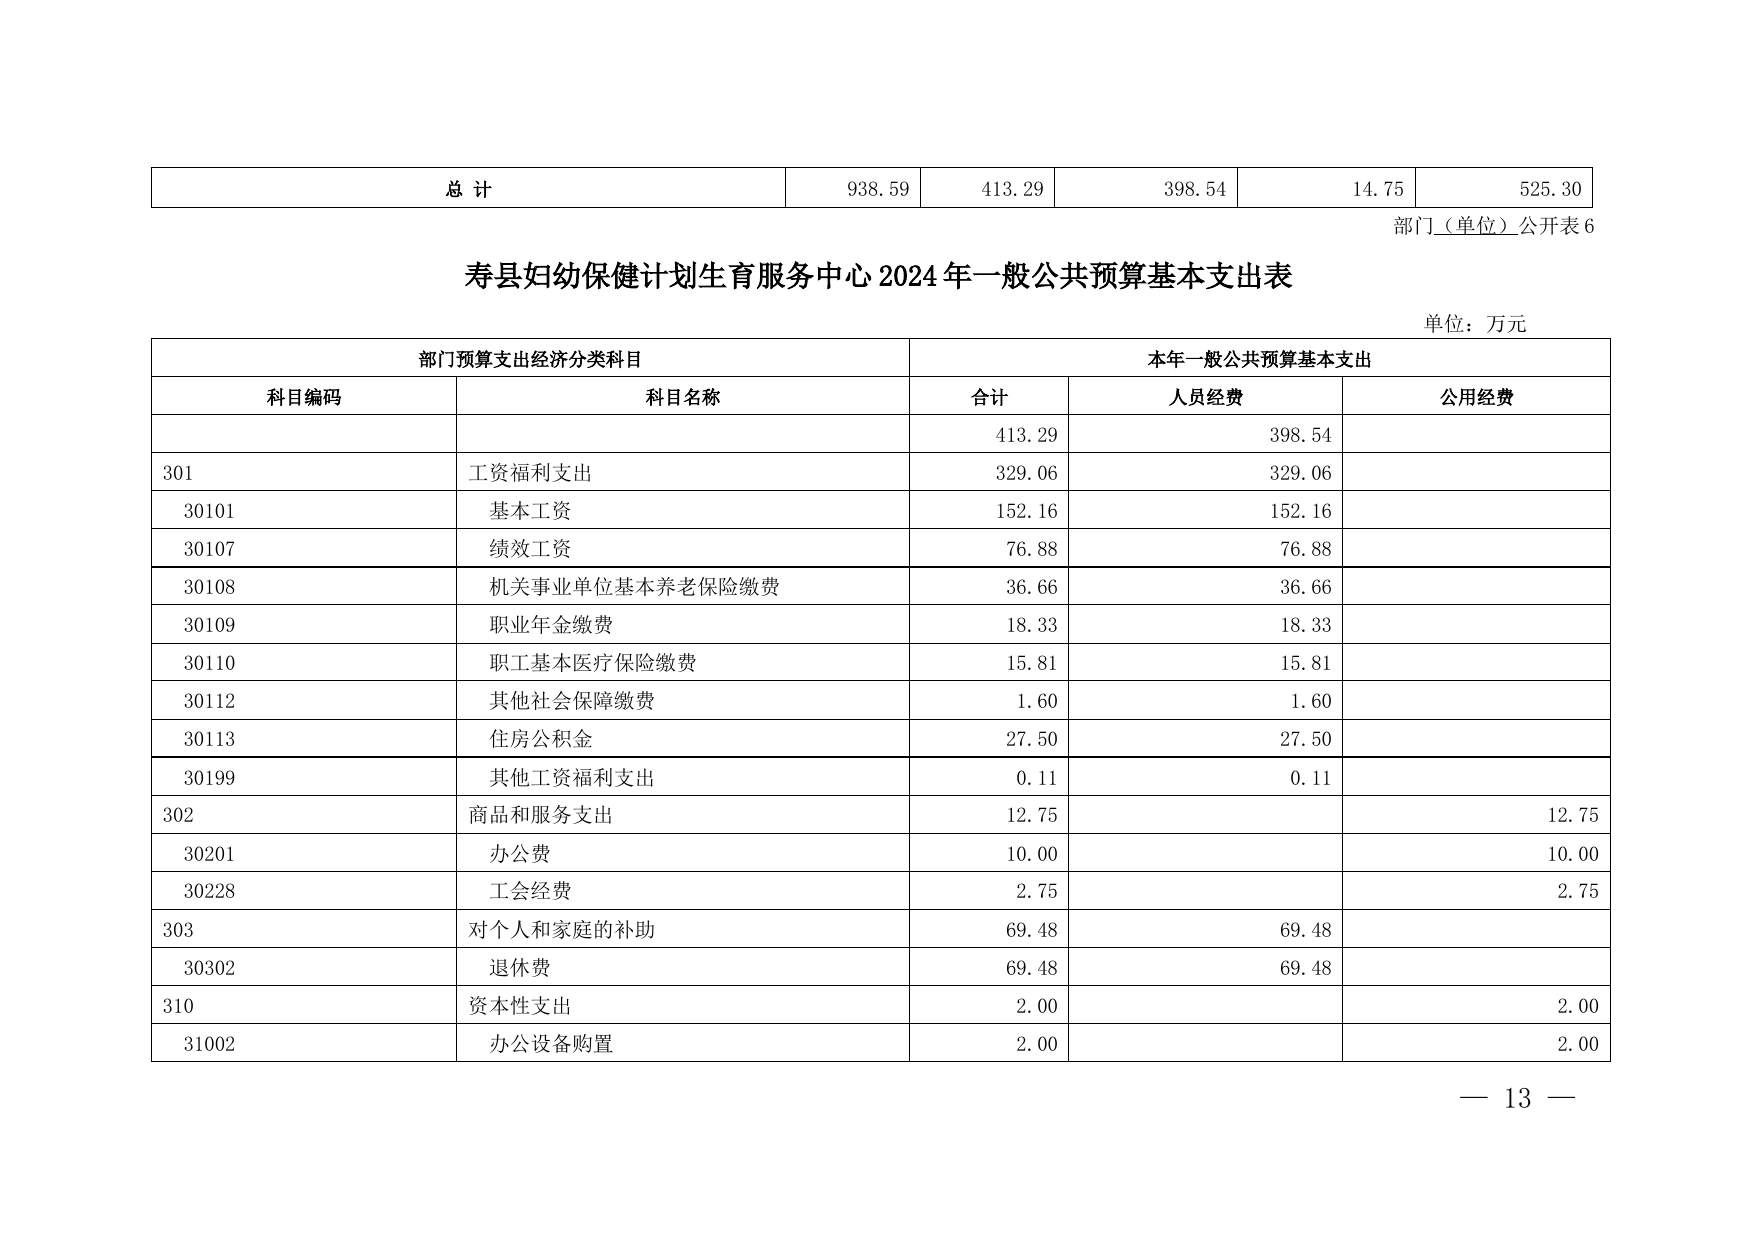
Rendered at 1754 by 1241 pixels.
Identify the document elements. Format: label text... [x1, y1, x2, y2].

table_cell 10.00 [910, 834, 1068, 871]
table_cell 30112 [152, 681, 456, 718]
table_cell 绩效工资 [457, 529, 909, 566]
text 寿县妇幼保健计划生育服务中心2024年一般公共预算基本支出表 [162, 241, 1594, 306]
table_cell 152.16 [910, 491, 1068, 528]
table_cell 76.88 [1069, 529, 1342, 566]
table_cell 14.75 [1238, 168, 1415, 207]
table_cell 30109 [152, 605, 456, 642]
table_cell 152.16 [1069, 491, 1342, 528]
table_header 本年一般公共预算基本支出 [910, 339, 1610, 376]
text 部门（单位）公开表6 [257, 208, 1594, 241]
table_cell 2.00 [910, 986, 1068, 1023]
table_cell 30108 [152, 568, 456, 604]
table_cell 其他社会保障缴费 [457, 681, 909, 718]
table_cell 对个人和家庭的补助 [457, 910, 909, 947]
table_cell 工资福利支出 [457, 453, 909, 490]
table_cell 12.75 [1343, 796, 1610, 832]
table_cell [1343, 644, 1610, 680]
table_cell 机关事业单位基本养老保险缴费 [457, 568, 909, 604]
table_cell 398.54 [1055, 168, 1237, 207]
table_cell 商品和服务支出 [457, 796, 909, 832]
table_cell 退休费 [457, 948, 909, 984]
table_cell 36.66 [910, 568, 1068, 604]
table_cell 0.11 [1069, 758, 1342, 794]
table_cell 30199 [152, 758, 456, 794]
table_cell 2.00 [1343, 1024, 1610, 1061]
table_cell 18.33 [910, 605, 1068, 642]
table_cell 938.59 [786, 168, 920, 207]
table_cell 2.00 [1343, 986, 1610, 1023]
table_cell 资本性支出 [457, 986, 909, 1023]
table_cell 工会经费 [457, 872, 909, 908]
table_cell 其他工资福利支出 [457, 758, 909, 794]
table_cell 69.48 [910, 948, 1068, 984]
table_cell [1343, 758, 1610, 794]
table_cell 公用经费 [1343, 377, 1610, 414]
table_cell 30113 [152, 720, 456, 756]
table_cell [1069, 1024, 1342, 1061]
table_cell [1343, 605, 1610, 642]
table_cell 69.48 [1069, 910, 1342, 947]
table_cell 36.66 [1069, 568, 1342, 604]
table_cell [1343, 453, 1610, 490]
table_cell 69.48 [910, 910, 1068, 947]
table_cell 30228 [152, 872, 456, 908]
table_cell 27.50 [910, 720, 1068, 756]
table_cell 0.11 [910, 758, 1068, 794]
table_cell 15.81 [1069, 644, 1342, 680]
table_cell [457, 415, 909, 452]
table_cell 12.75 [910, 796, 1068, 832]
table_cell [1069, 796, 1342, 832]
table_cell 76.88 [910, 529, 1068, 566]
table_cell [1343, 720, 1610, 756]
table_cell 15.81 [910, 644, 1068, 680]
table_cell 10.00 [1343, 834, 1610, 871]
table_cell [1343, 491, 1610, 528]
table_cell 18.33 [1069, 605, 1342, 642]
table_cell [1069, 872, 1342, 908]
table_cell [1343, 529, 1610, 566]
table_cell [1343, 948, 1610, 984]
table_cell 525.30 [1416, 168, 1592, 207]
table_cell 302 [152, 796, 456, 832]
table_cell 398.54 [1069, 415, 1342, 452]
table_cell 31002 [152, 1024, 456, 1061]
table_cell 住房公积金 [457, 720, 909, 756]
table_cell 2.75 [1343, 872, 1610, 908]
table_cell 30107 [152, 529, 456, 566]
table_cell 职业年金缴费 [457, 605, 909, 642]
table_cell 2.00 [910, 1024, 1068, 1061]
table_cell 科目名称 [457, 377, 909, 414]
table_cell [1343, 681, 1610, 718]
table_cell 2.75 [910, 872, 1068, 908]
table_cell 办公费 [457, 834, 909, 871]
table_cell 科目编码 [152, 377, 456, 414]
text 单位：万元 [162, 306, 1594, 338]
table_cell 人员经费 [1069, 377, 1342, 414]
table_cell 310 [152, 986, 456, 1023]
table_cell 413.29 [910, 415, 1068, 452]
table_cell 30302 [152, 948, 456, 984]
table_cell [1343, 415, 1610, 452]
table_cell 基本工资 [457, 491, 909, 528]
table_cell 办公设备购置 [457, 1024, 909, 1061]
table_cell 30101 [152, 491, 456, 528]
table_cell [1069, 986, 1342, 1023]
table_cell [152, 415, 456, 452]
table_cell [1069, 834, 1342, 871]
table_cell 413.29 [921, 168, 1054, 207]
table_cell 303 [152, 910, 456, 947]
table_cell 69.48 [1069, 948, 1342, 984]
table_cell 27.50 [1069, 720, 1342, 756]
table_cell 30201 [152, 834, 456, 871]
table_cell 301 [152, 453, 456, 490]
table_cell 职工基本医疗保险缴费 [457, 644, 909, 680]
table_cell 合计 [910, 377, 1068, 414]
table_cell [1343, 910, 1610, 947]
table_cell 329.06 [1069, 453, 1342, 490]
table_cell 329.06 [910, 453, 1068, 490]
table_header 部门预算支出经济分类科目 [152, 339, 909, 376]
table_cell 总 计 [152, 168, 785, 207]
table_cell [1343, 568, 1610, 604]
table_cell 1.60 [910, 681, 1068, 718]
table_cell 1.60 [1069, 681, 1342, 718]
table_cell 30110 [152, 644, 456, 680]
